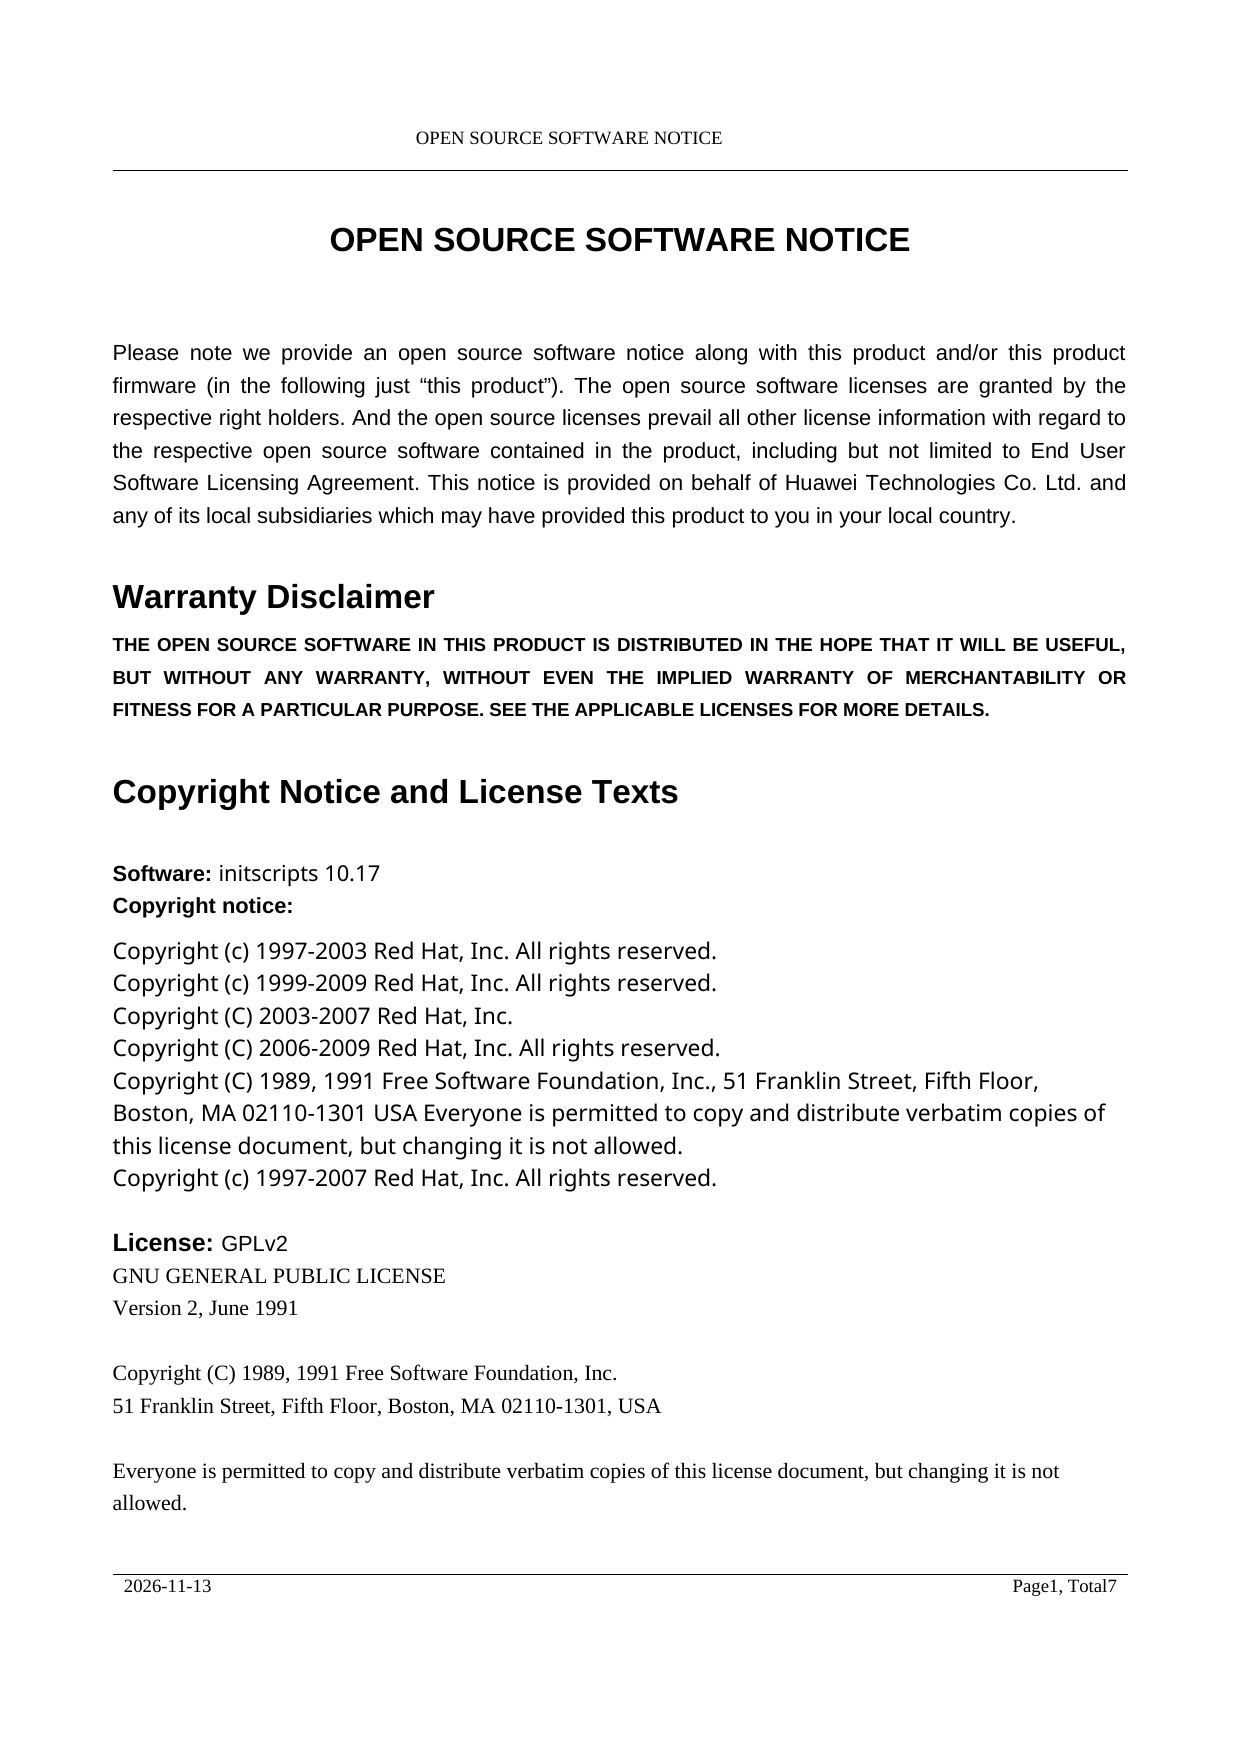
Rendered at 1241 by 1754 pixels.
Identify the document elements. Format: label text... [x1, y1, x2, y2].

text Copyright Notice and License Texts [112, 759, 1128, 824]
text Please note we provide an open source software notice along with this product and/or this product firmware (in the following just “this product”). The open source software licenses are granted by the respective right holders. And the open source licenses prevail all other license information with regard to the respective open source software contained in the product, including but not limited to End User Software Licensing Agreement. This notice is provided on behalf of Huawei Technologies Co. Ltd. and any of its local subsidiaries which may have provided this product to you in your local country. [112, 336, 1128, 531]
text Copyright (c) 1997-2003 Red Hat, Inc. All rights reserved. Copyright (c) 1999-2009 Red Hat, Inc. All rights reserved. Copyright (C) 2003-2007 Red Hat, Inc. Copyright (C) 2006-2009 Red Hat, Inc. All rights reserved. Copyright (C) 1989, 1991 Free Software Foundation, Inc., 51 Franklin Street, Fifth Floor, Boston, MA 02110-1301 USA Everyone is permitted to copy and distribute verbatim copies of this license document, but changing it is not allowed. Copyright (c) 1997-2007 Red Hat, Inc. All rights reserved. [112, 934, 1128, 1226]
text OPEN SOURCE SOFTWARE NOTICE [112, 206, 1128, 271]
text License: GPLv2 [112, 1226, 1128, 1259]
text The open source software in this product is distributed in the hope that it will be useful, but WITHOUT ANY WARRANTY, without even the implied warranty of MERCHANTABILITY or FITNESS FOR A PARTICULAR PURPOSE. See the applicable licenses for more details. [112, 629, 1128, 726]
text Copyright notice: [112, 889, 1128, 921]
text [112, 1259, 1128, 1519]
text Warranty Disclaimer [112, 564, 1128, 629]
title Software: initscripts 10.17 [112, 856, 1128, 889]
